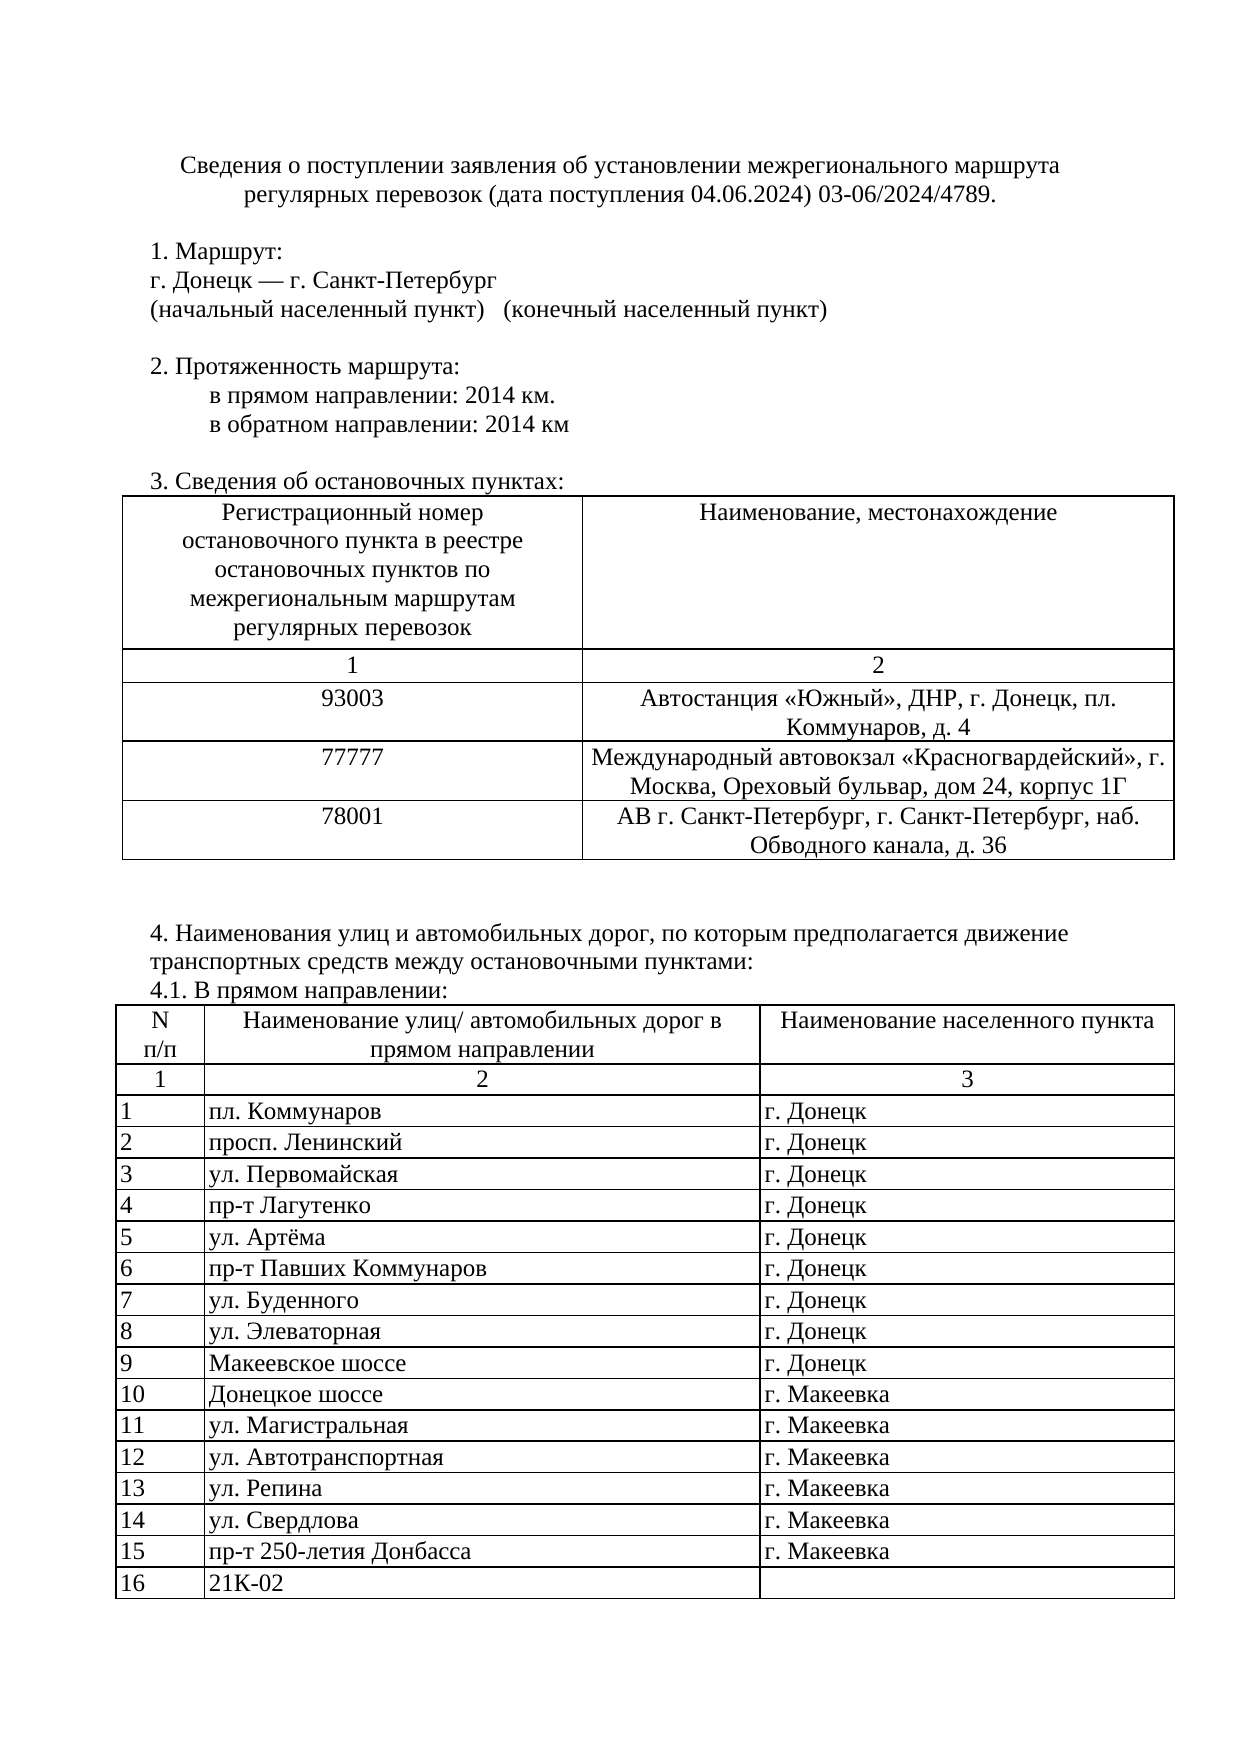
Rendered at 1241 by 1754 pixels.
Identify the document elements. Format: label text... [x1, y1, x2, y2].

text Сведения о поступлении заявления об установлении межрегионального маршрута регулярных перевозок (дата поступления 04.06.2024) 03-06/2024/4789. [150, 150, 1090, 207]
table_cell 3 [117, 1159, 204, 1189]
table_cell 13 [117, 1473, 204, 1503]
table_header Регистрационный номер остановочного пункта в реестре остановочных пунктов по межрегиональным маршрутам регулярных перевозок [123, 497, 582, 648]
table_cell 93003 [123, 683, 582, 740]
table_cell 7 [117, 1285, 204, 1314]
table_header Наименование, местонахождение [583, 497, 1173, 648]
table_cell пл. Коммунаров [205, 1096, 759, 1126]
table_cell 5 [117, 1222, 204, 1252]
table_cell 4 [117, 1190, 204, 1220]
table_cell 1 [117, 1065, 204, 1094]
table_cell г. Макеевка [761, 1379, 1174, 1409]
table_header N п/п [117, 1006, 204, 1063]
table_cell 78001 [123, 801, 582, 858]
table_cell г. Донецк [761, 1222, 1174, 1252]
table_cell г. Донецк [761, 1316, 1174, 1346]
table_cell 10 [117, 1379, 204, 1409]
table_cell 12 [117, 1442, 204, 1472]
text 2. Протяженность маршрута: [150, 351, 1090, 380]
table_cell Автостанция «Южный», ДНР, г. Донецк, пл. Коммунаров, д. 4 [583, 683, 1173, 740]
table_cell пр-т Лагутенко [205, 1190, 759, 1220]
table_cell г. Донецк [761, 1127, 1174, 1157]
table_cell г. Донецк [761, 1348, 1174, 1377]
table_cell 2 [205, 1065, 759, 1094]
table_cell г. Донецк [761, 1253, 1174, 1283]
table_cell просп. Ленинский [205, 1127, 759, 1157]
text в прямом направлении: 2014 км. [150, 380, 1090, 409]
table_cell г. Макеевка [761, 1473, 1174, 1503]
table_cell г. Донецк [761, 1096, 1174, 1126]
table_cell ул. Магистральная [205, 1411, 759, 1440]
table_cell 2 [117, 1127, 204, 1157]
text (начальный населенный пункт) (конечный населенный пункт) [150, 294, 1090, 322]
table_cell г. Макеевка [761, 1505, 1174, 1535]
table_header Наименование улиц/ автомобильных дорог в прямом направлении [205, 1006, 759, 1063]
text в обратном направлении: 2014 км [150, 409, 1090, 437]
table_cell г. Макеевка [761, 1536, 1174, 1566]
text г. Донецк — г. Санкт-Петербург [150, 265, 1090, 294]
table_cell г. Донецк [761, 1159, 1174, 1189]
table_cell ул. Репина [205, 1473, 759, 1503]
table_cell 77777 [123, 742, 582, 799]
text 4.1. В прямом направлении: [150, 975, 1090, 1004]
table_cell 1 [117, 1096, 204, 1126]
table_cell пр-т 250-летия Донбасса [205, 1536, 759, 1566]
table_header Наименование населенного пункта [761, 1006, 1174, 1063]
table_cell 21К-02 [205, 1568, 759, 1598]
table_cell [761, 1568, 1174, 1598]
table_cell 3 [761, 1065, 1174, 1094]
table_cell ул. Буденного [205, 1285, 759, 1314]
table_cell Международный автовокзал «Красногвардейский», г. Москва, Ореховый бульвар, дом 24, корпус 1Г [583, 742, 1173, 799]
table_cell г. Макеевка [761, 1411, 1174, 1440]
text 1. Маршрут: [150, 236, 1090, 265]
table_cell ул. Артёма [205, 1222, 759, 1252]
table_cell ул. Первомайская [205, 1159, 759, 1189]
table_cell Донецкое шоссе [205, 1379, 759, 1409]
text 3. Сведения об остановочных пунктах: [150, 466, 1090, 495]
table_cell г. Донецк [761, 1285, 1174, 1314]
table_cell ул. Свердлова [205, 1505, 759, 1535]
table_cell г. Донецк [761, 1190, 1174, 1220]
table_cell 16 [117, 1568, 204, 1598]
table_cell Макеевское шоссе [205, 1348, 759, 1377]
table_cell г. Макеевка [761, 1442, 1174, 1472]
table_cell 15 [117, 1536, 204, 1566]
table_cell 14 [117, 1505, 204, 1535]
table_cell 2 [583, 650, 1173, 681]
table_cell ул. Элеваторная [205, 1316, 759, 1346]
table_cell АВ г. Санкт-Петербург, г. Санкт-Петербург, наб. Обводного канала, д. 36 [583, 801, 1173, 858]
table_cell 11 [117, 1411, 204, 1440]
table_cell 6 [117, 1253, 204, 1283]
table_cell 8 [117, 1316, 204, 1346]
table_cell 1 [123, 650, 582, 681]
text 4. Наименования улиц и автомобильных дорог, по которым предполагается движение транспортных средств между остановочными пунктами: [150, 918, 1090, 975]
table_cell 9 [117, 1348, 204, 1377]
table_cell пр-т Павших Коммунаров [205, 1253, 759, 1283]
table_cell ул. Автотранспортная [205, 1442, 759, 1472]
